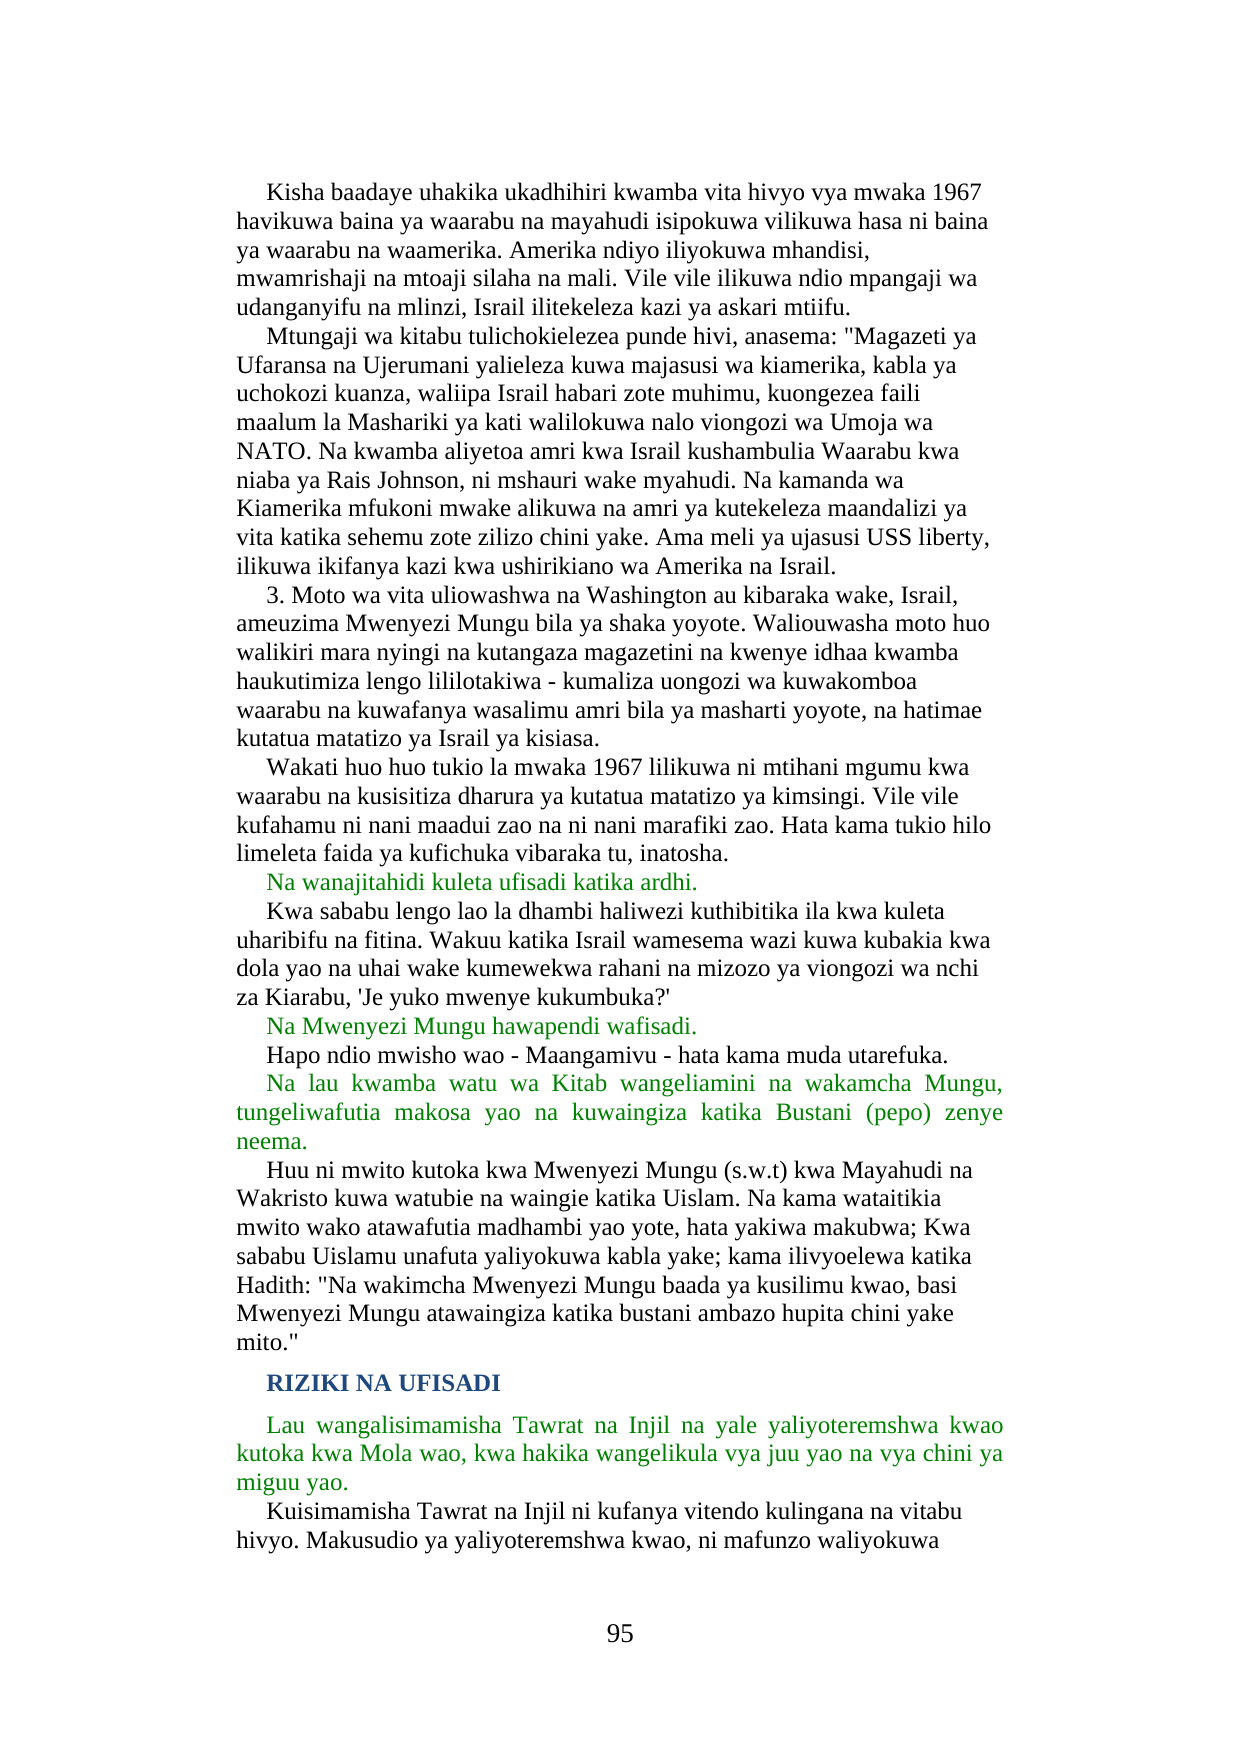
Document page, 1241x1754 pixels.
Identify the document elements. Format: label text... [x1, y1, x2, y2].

text Mtungaji wa kitabu tulichokielezea punde hivi, anasema: "Magazeti ya Ufaransa na Ujerumani yalieleza kuwa majasusi wa kiamerika, kabla ya uchokozi kuanza, waliipa Israil habari zote muhimu, kuongezea faili maalum la Mashariki ya kati walilokuwa nalo viongozi wa Umoja wa NATO. Na kwamba aliyetoa amri kwa Israil kushambulia Waarabu kwa niaba ya Rais Johnson, ni mshauri wake myahudi. Na kamanda wa Kiamerika mfukoni mwake alikuwa na amri ya kutekeleza maandalizi ya vita katika sehemu zote zilizo chini yake. Ama meli ya ujasusi USS liberty, ilikuwa ikifanya kazi kwa ushirikiano wa Amerika na Israil. [236, 321, 1004, 580]
text Na lau kwamba watu wa Kitab wangeliamini na wakamcha Mungu, tungeliwafutia makosa yao na kuwaingiza katika Bustani (pepo) zenye neema. [236, 1068, 1004, 1155]
text Wakati huo huo tukio la mwaka 1967 lilikuwa ni mtihani mgumu kwa waarabu na kusisitiza dharura ya kutatua matatizo ya kimsingi. Vile vile kufahamu ni nani maadui zao na ni nani marafiki zao. Hata kama tukio hilo limeleta faida ya kufichuka vibaraka tu, inatosha. [236, 752, 1004, 867]
text 3. Moto wa vita uliowashwa na Washington au kibaraka wake, Israil, ameuzima Mwenyezi Mungu bila ya shaka yoyote. Waliouwasha moto huo walikiri mara nyingi na kutangaza magazetini na kwenye idhaa kwamba haukutimiza lengo lililotakiwa - kumaliza uongozi wa kuwakomboa waarabu na kuwafanya wasalimu amri bila ya masharti yoyote, na hatimae kutatua matatizo ya Israil ya kisiasa. [236, 580, 1004, 752]
subtitle RIZIKI NA UFISADI [236, 1368, 1004, 1397]
text Lau wangalisimamisha Tawrat na Injil na yale yaliyoteremshwa kwao kutoka kwa Mola wao, kwa hakika wangelikula vya juu yao na vya chini ya miguu yao. [236, 1410, 1004, 1496]
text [236, 1496, 1004, 1553]
text Huu ni mwito kutoka kwa Mwenyezi Mungu (s.w.t) kwa Mayahudi na Wakristo kuwa watubie na waingie katika Uislam. Na kama wataitikia mwito wako atawafutia madhambi yao yote, hata yakiwa makubwa; Kwa sababu Uislamu unafuta yaliyokuwa kabla yake; kama ilivyoelewa katika Hadith: "Na wakimcha Mwenyezi Mungu baada ya kusilimu kwao, basi Mwenyezi Mungu atawaingiza katika bustani ambazo hupita chini yake mito." [236, 1155, 1004, 1356]
text Na wanajitahidi kuleta ufisadi katika ardhi. [236, 867, 1004, 896]
text Kisha baadaye uhakika ukadhihiri kwamba vita hivyo vya mwaka 1967 havikuwa baina ya waarabu na mayahudi isipokuwa vilikuwa hasa ni baina ya waarabu na waamerika. Amerika ndiyo iliyokuwa mhandisi, mwamrishaji na mtoaji silaha na mali. Vile vile ilikuwa ndio mpangaji wa udanganyifu na mlinzi, Israil ilitekeleza kazi ya askari mtiifu. [236, 177, 1004, 321]
text Hapo ndio mwisho wao - Maangamivu - hata kama muda utarefuka. [236, 1040, 1004, 1068]
text Kwa sababu lengo lao la dhambi haliwezi kuthibitika ila kwa kuleta uharibifu na fitina. Wakuu katika Israil wamesema wazi kuwa kubakia kwa dola yao na uhai wake kumewekwa rahani na mizozo ya viongozi wa nchi za Kiarabu, 'Je yuko mwenye kukumbuka?' [236, 896, 1004, 1011]
text Na Mwenyezi Mungu hawapendi wafisadi. [236, 1011, 1004, 1040]
